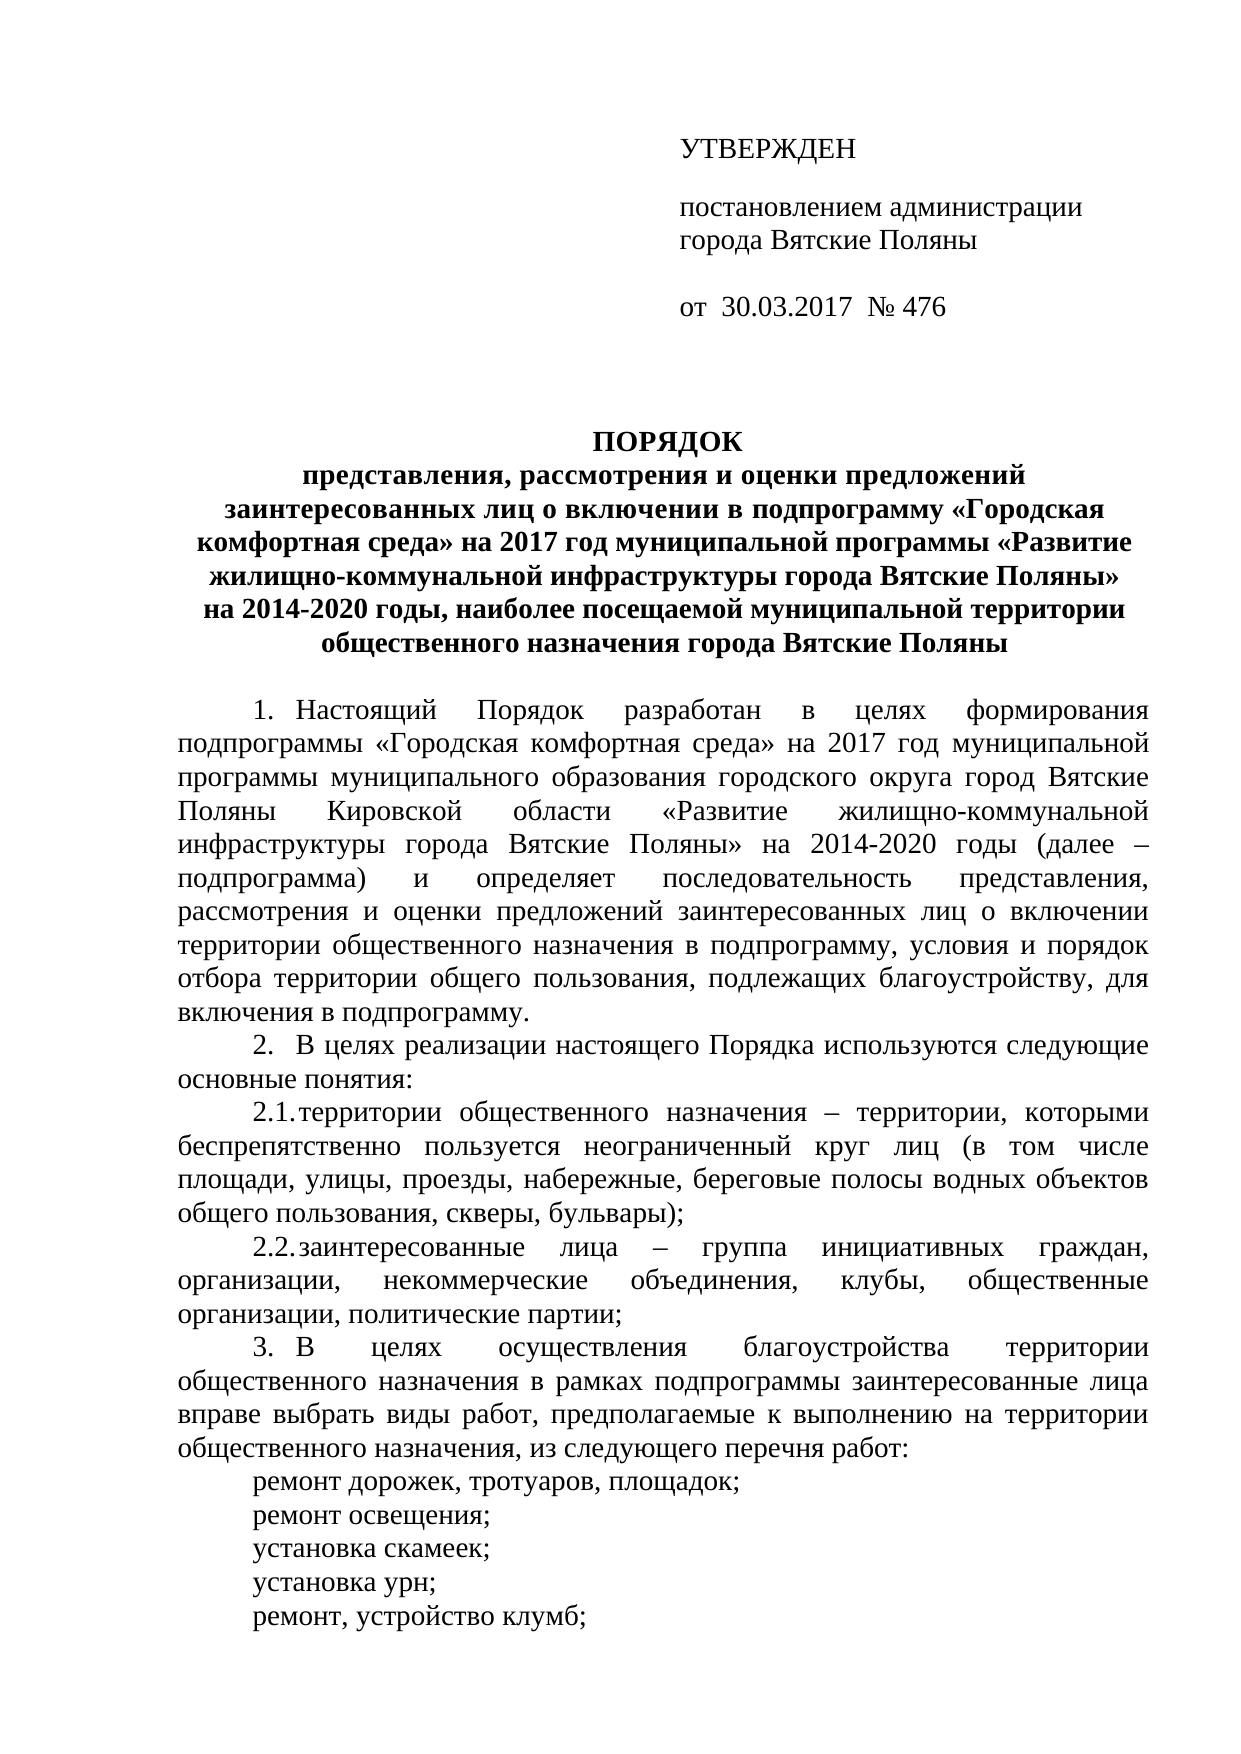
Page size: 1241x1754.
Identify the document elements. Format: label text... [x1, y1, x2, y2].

text ремонт, устройство клумб; [177, 1598, 1152, 1631]
list В целях осуществления благоустройства территории общественного назначения в рамках подпрограммы заинтересованные лица вправе выбрать виды работ, предполагаемые к выполнению на территории общественного назначения, из следующего перечня работ: [177, 1329, 1149, 1463]
list территории общественного назначения – территории, которыми беспрепятственно пользуется неограниченный круг лиц (в том числе площади, улицы, проезды, набережные, береговые полосы водных объектов общего пользования, скверы, бульвары); [177, 1094, 1149, 1229]
text ремонт дорожек, тротуаров, площадок; [177, 1463, 1152, 1497]
text постановлением администрации города Вятские Поляны [679, 189, 1149, 256]
text УТВЕРЖДЕН [679, 131, 1149, 165]
list заинтересованные лица – группа инициативных граждан, организации, некоммерческие объединения, клубы, общественные организации, политические партии; [177, 1229, 1149, 1329]
text от 30.03.2017 № 476 [679, 289, 1149, 323]
list В целях реализации настоящего Порядка используются следующие основные понятия: [177, 1027, 1149, 1094]
text ПОРЯДОК [183, 424, 1152, 457]
text представления, рассмотрения и оценки предложений заинтересованных лиц о включении в подпрограмму «Городская комфортная среда» на 2017 год муниципальной программы «Развитие жилищно-коммунальной инфраструктуры города Вятские Поляны» [177, 457, 1152, 591]
list Настоящий Порядок разработан в целях формирования подпрограммы «Городская комфортная среда» на 2017 год муниципальной программы муниципального образования городского округа город Вятские Поляны Кировской области «Развитие жилищно-коммунальной инфраструктуры города Вятские Поляны» на 2014-2020 годы (далее – подпрограмма) и определяет последовательность представления, рассмотрения и оценки предложений заинтересованных лиц о включении территории общественного назначения в подпрограмму, условия и порядок отбора территории общего пользования, подлежащих благоустройству, для включения в подпрограмму. [177, 692, 1149, 1027]
text на 2014-2020 годы, наиболее посещаемой муниципальной территории общественного назначения города Вятские Поляны [177, 591, 1152, 658]
text ремонт освещения; [177, 1497, 1152, 1531]
text установка скамеек; [177, 1531, 1152, 1564]
text установка урн; [177, 1564, 1152, 1598]
